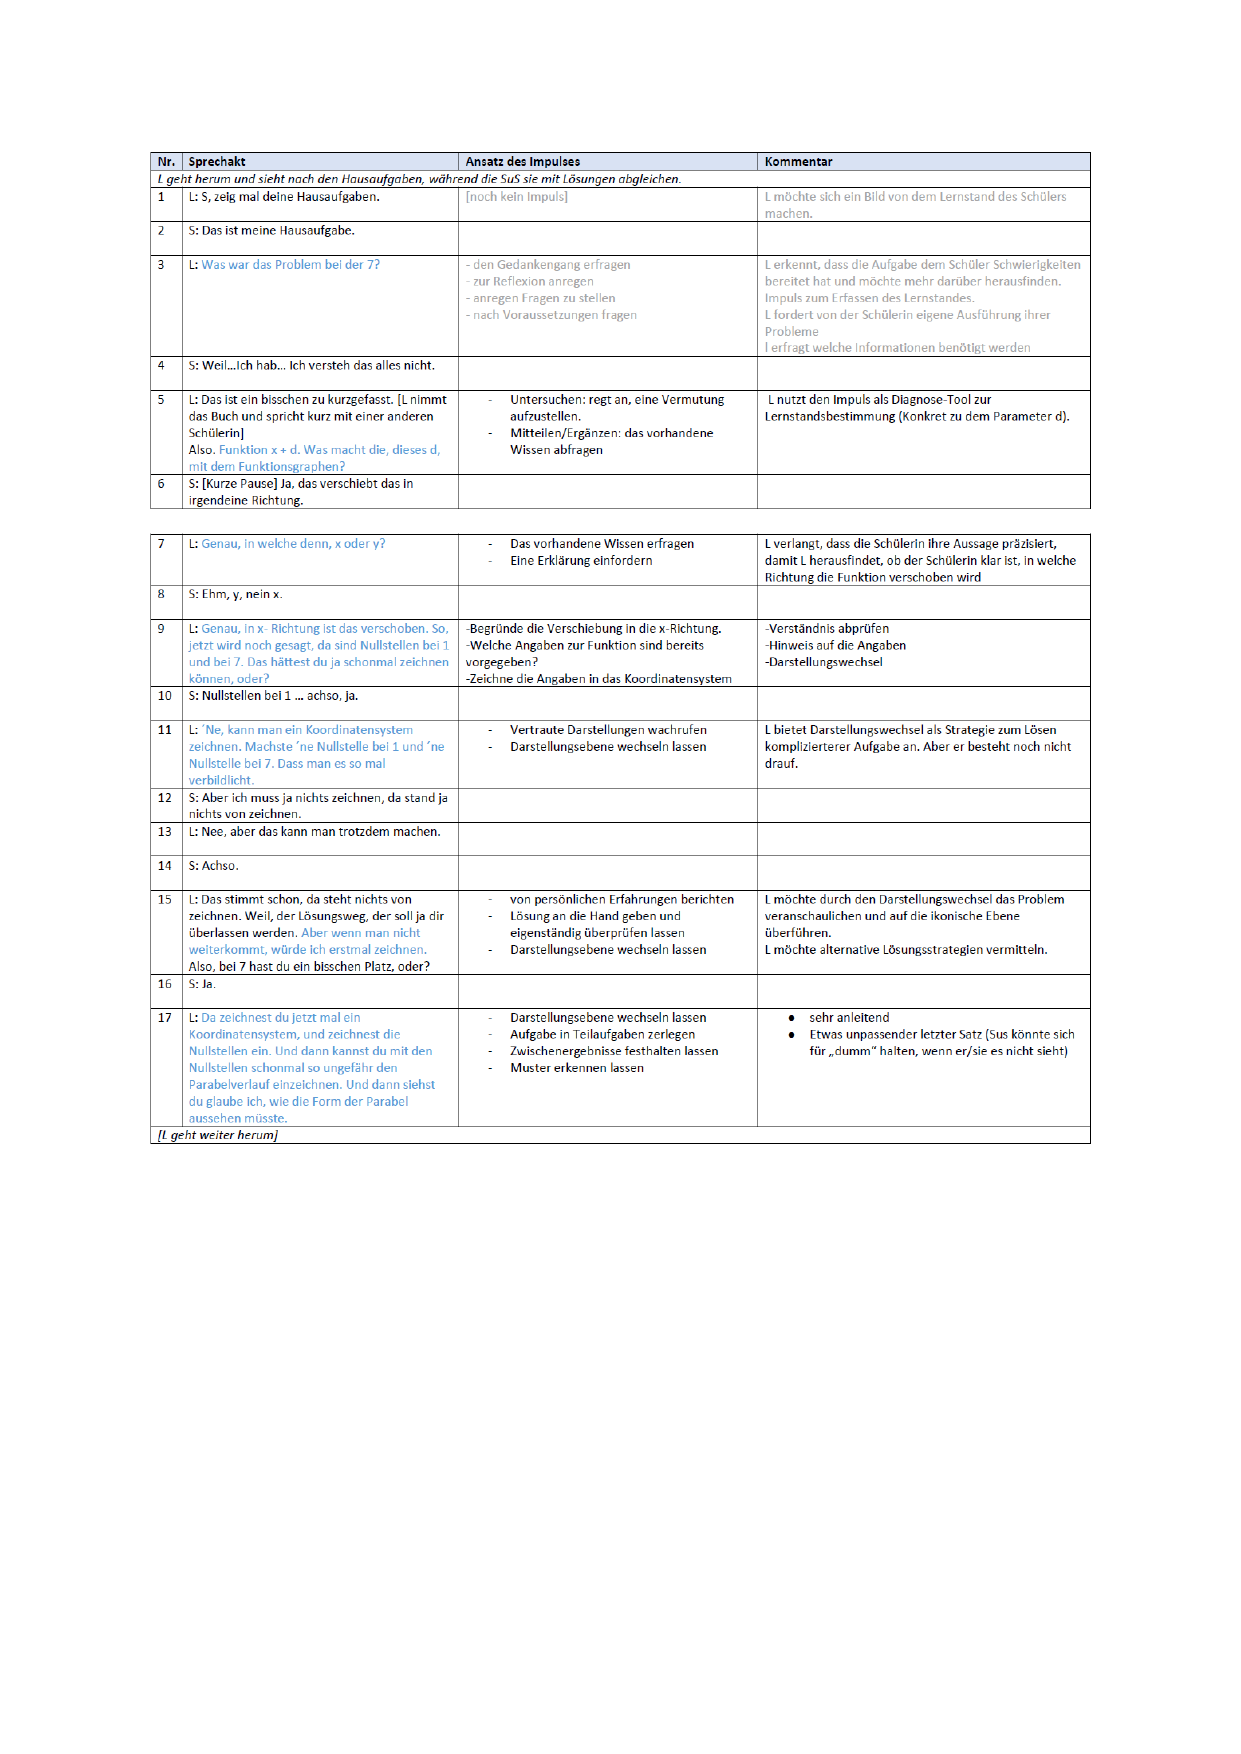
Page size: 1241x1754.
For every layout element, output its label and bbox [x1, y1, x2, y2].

picture [147, 147, 1093, 512]
picture [147, 530, 1093, 1146]
